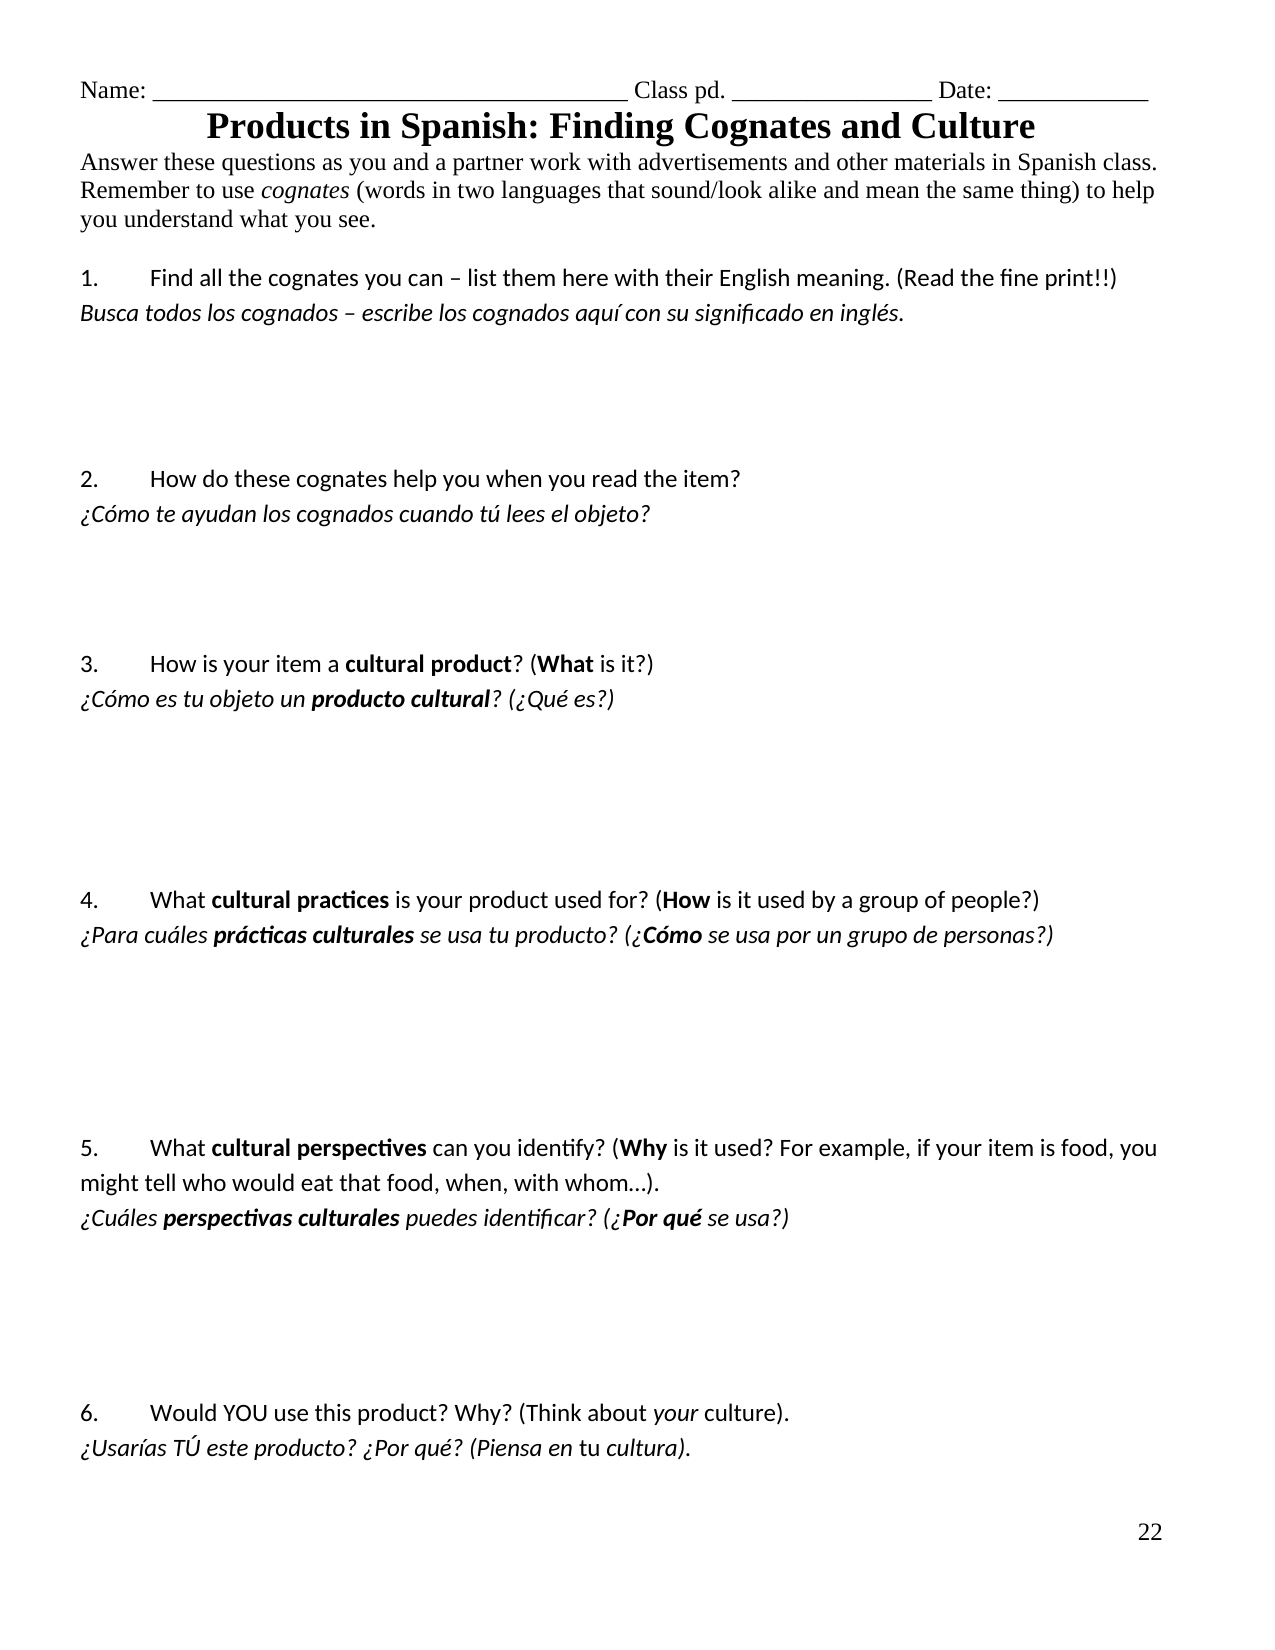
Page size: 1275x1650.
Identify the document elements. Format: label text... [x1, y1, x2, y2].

list ¿Cómo te ayudan los cognados cuando tú lees el objeto? [80, 498, 1162, 557]
list ¿Cuáles perspectivas culturales puedes identificar? (¿Por qué se usa?) [80, 1202, 1162, 1233]
text Name: ______________________________________ Class pd. ________________ Date: ____________ [80, 75, 1162, 104]
list ¿Cómo es tu objeto un producto cultural? (¿Qué es?) [80, 683, 1162, 714]
list How is your item a cultural product? (What is it?) [80, 648, 1162, 679]
list ¿Para cuáles prácticas culturales se usa tu producto? (¿Cómo se usa por un grupo de personas?) [80, 919, 1162, 949]
text Answer these questions as you and a partner work with advertisements and other materials in Spanish class. Remember to use cognates (words in two languages that sound/look alike and mean the same thing) to help you understand what you see. [80, 147, 1162, 233]
list What cultural perspectives can you identify? (Why is it used? For example, if your item is food, you might tell who would eat that food, when, with whom…). [80, 1132, 1162, 1198]
list ¿Usarías TÚ este producto? ¿Por qué? (Piensa en tu cultura). [80, 1432, 1162, 1463]
list Find all the cognates you can – list them here with their English meaning. (Read the fine print!!) [80, 262, 1162, 292]
list Busca todos los cognados – escribe los cognados aquí con su significado en inglés. [80, 297, 1162, 327]
text Products in Spanish: Finding Cognates and Culture [80, 104, 1162, 147]
list What cultural practices is your product used for? (How is it used by a group of people?) [80, 884, 1162, 914]
list Would YOU use this product? Why? (Think about your culture). [80, 1397, 1162, 1428]
list How do these cognates help you when you read the item? [80, 463, 1162, 494]
